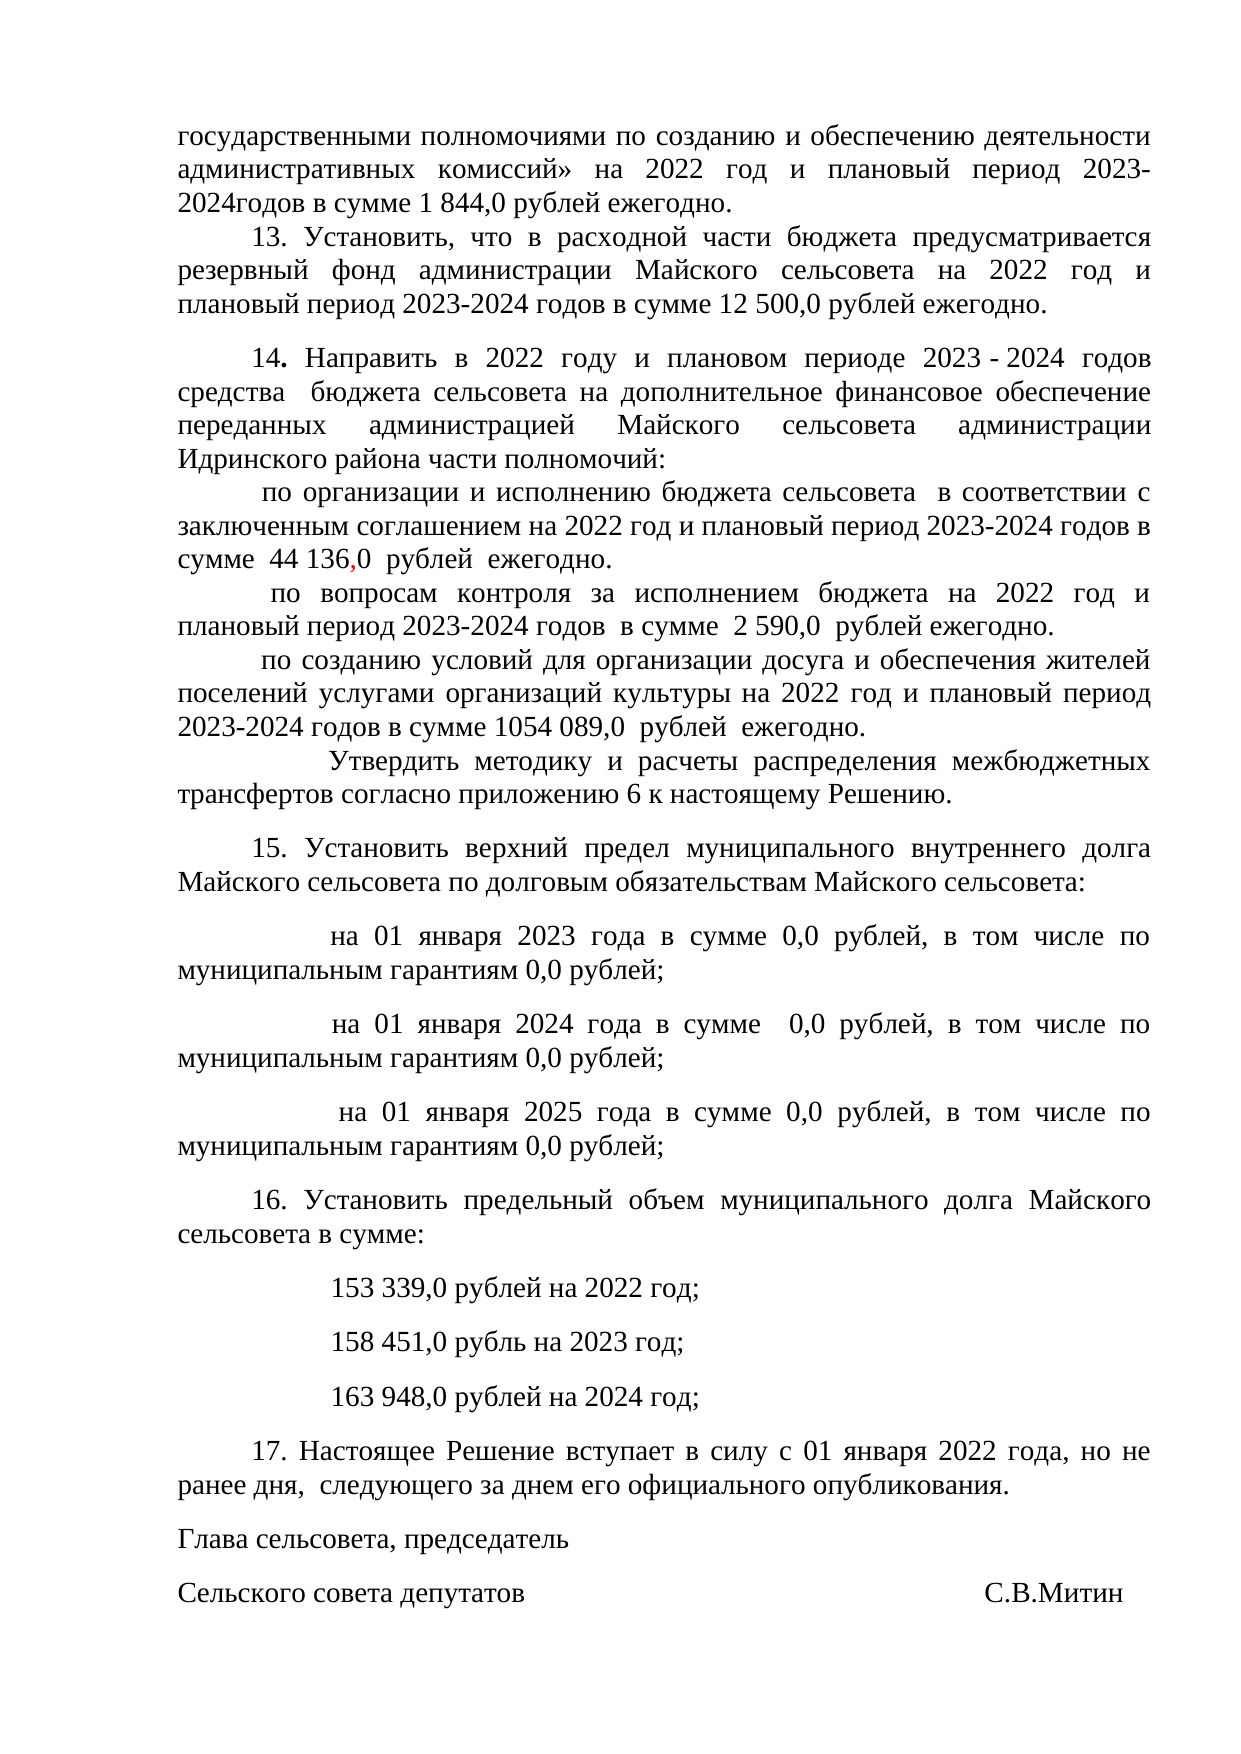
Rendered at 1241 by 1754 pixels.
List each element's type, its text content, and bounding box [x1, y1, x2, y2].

text Глава сельсовета, председатель [177, 1521, 1152, 1555]
text 14. Направить в 2022 году и плановом периоде 2023 - 2024 годов средства бюджета сельсовета на дополнительное финансовое обеспечение переданных администрацией Майского сельсовета администрации Идринского района части полномочий: [177, 340, 1152, 474]
text Сельского совета депутатов С.В.Митин [177, 1576, 1152, 1609]
text на 01 января 2023 года в сумме 0,0 рублей, в том числе по муниципальным гарантиям 0,0 рублей; [177, 918, 1152, 986]
text на 01 января 2024 года в сумме 0,0 рублей, в том числе по муниципальным гарантиям 0,0 рублей; [177, 1006, 1152, 1073]
text 15. Установить верхний предел муниципального внутреннего долга Майского сельсовета по долговым обязательствам Майского сельсовета: [177, 831, 1152, 898]
text 17. Настоящее Решение вступает в силу с 01 января 2022 года, но не ранее дня, следующего за днем его официального опубликования. [177, 1433, 1152, 1500]
text по организации и исполнению бюджета сельсовета в соответствии с заключенным соглашением на 2022 год и плановый период 2023-2024 годов в сумме 44 136,0 рублей ежегодно. [177, 474, 1152, 575]
text на 01 января 2025 года в сумме 0,0 рублей, в том числе по муниципальным гарантиям 0,0 рублей; [177, 1094, 1152, 1161]
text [177, 118, 1152, 219]
text 153 339,0 рублей на 2022 год; [177, 1270, 1152, 1304]
text по созданию условий для организации досуга и обеспечения жителей поселений услугами организаций культуры на 2022 год и плановый период 2023-2024 годов в сумме 1054 089,0 рублей ежегодно. [177, 642, 1152, 743]
text Утвердить методику и расчеты распределения межбюджетных трансфертов согласно приложению 6 к настоящему Решению. [177, 743, 1152, 810]
text по вопросам контроля за исполнением бюджета на 2022 год и плановый период 2023-2024 годов в сумме 2 590,0 рублей ежегодно. [177, 575, 1152, 642]
text 158 451,0 рубль на 2023 год; [177, 1324, 1152, 1358]
text 13. Установить, что в расходной части бюджета предусматривается резервный фонд администрации Майского сельсовета на 2022 год и плановый период 2023-2024 годов в сумме 12 500,0 рублей ежегодно. [177, 219, 1152, 319]
text 16. Установить предельный объем муниципального долга Майского сельсовета в сумме: [177, 1182, 1152, 1249]
text 163 948,0 рублей на 2024 год; [177, 1379, 1152, 1412]
